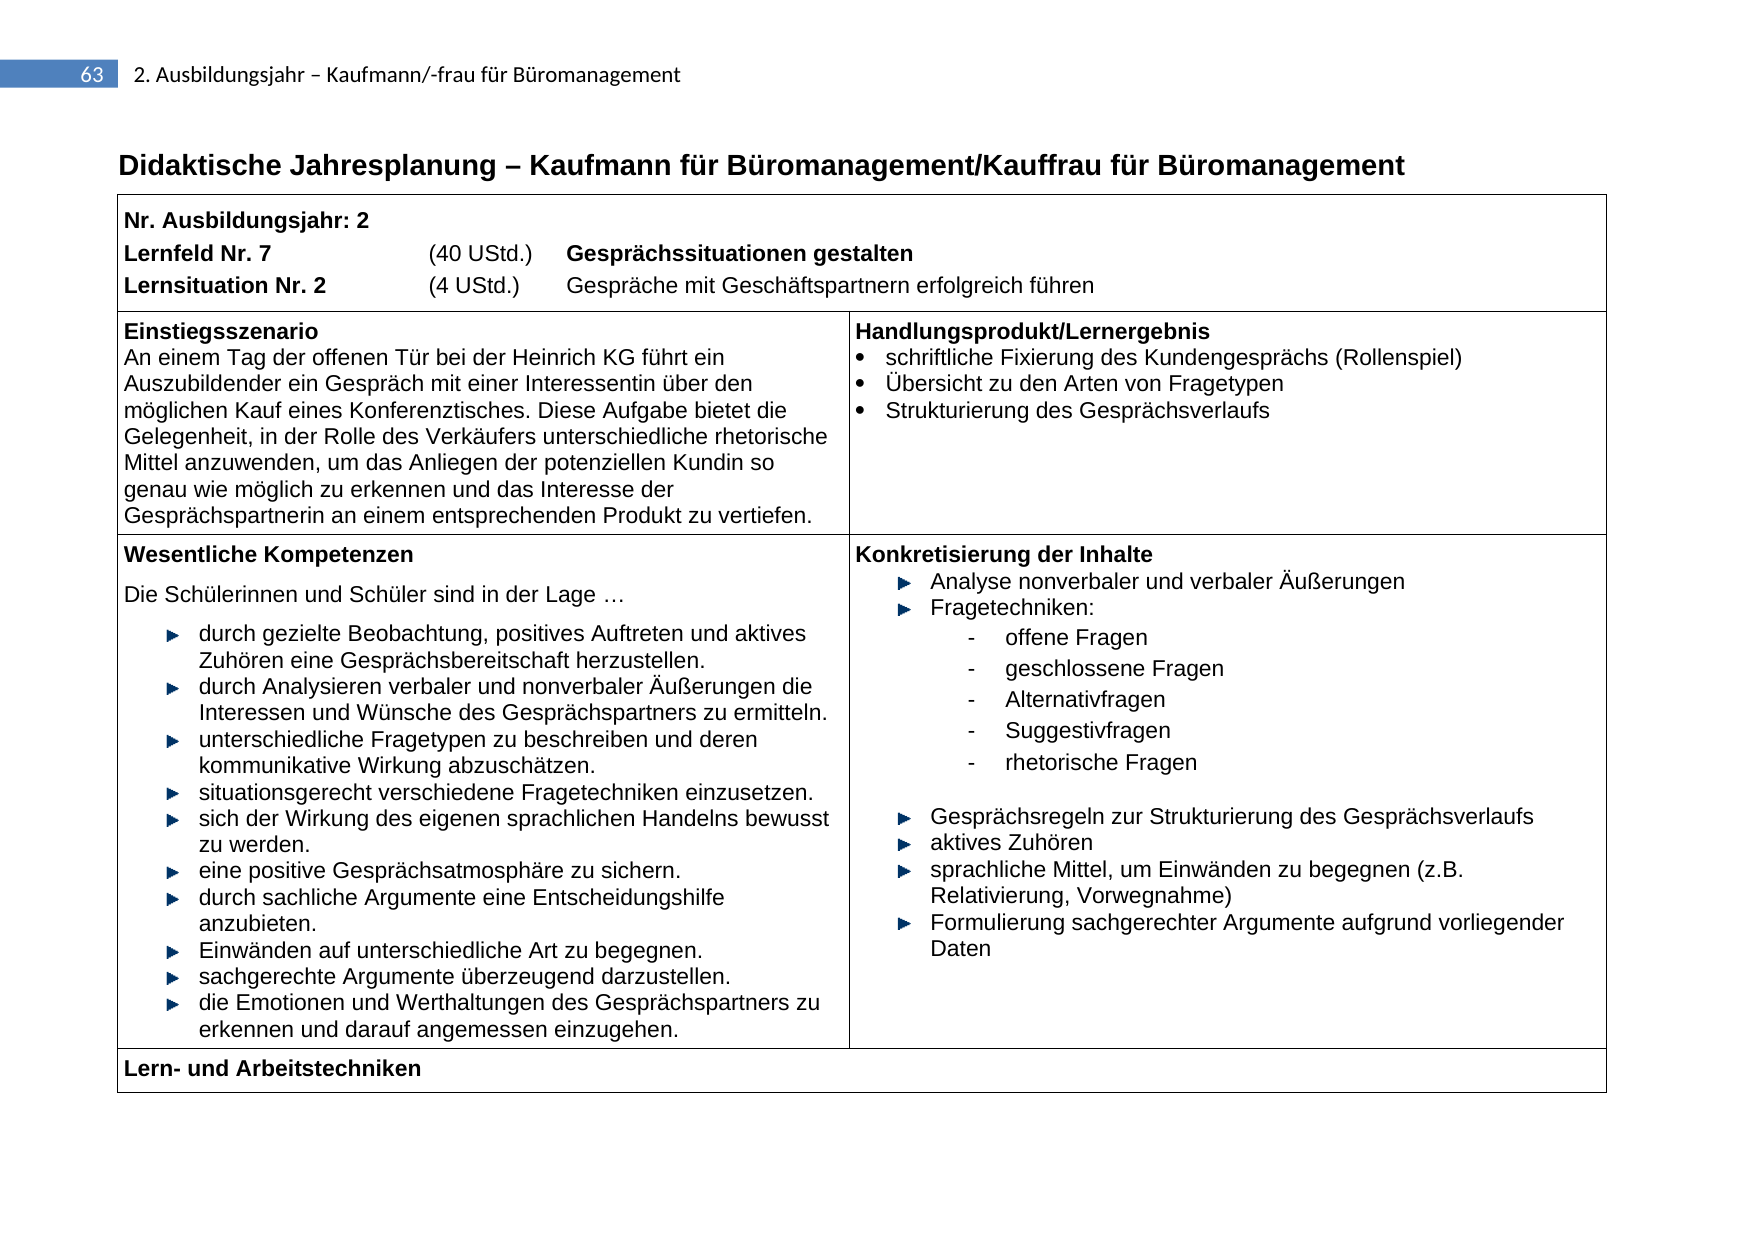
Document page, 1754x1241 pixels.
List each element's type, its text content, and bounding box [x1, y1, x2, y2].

picture [893, 599, 911, 616]
picture [162, 888, 179, 906]
picture [162, 730, 179, 748]
picture [893, 913, 911, 930]
table_cell Einstiegsszenario An einem Tag der offenen Tür bei der Heinrich KG führt ein Auszubildender ein Gespräch mit einer Interessentin über den möglichen Kauf eines Konferenztisches. Diese Aufgabe bietet die Gelegenheit, in der Rolle des Verkäufers unterschiedliche rhetorische Mittel anzuwenden, um das Anliegen der potenziellen Kundin so genau wie möglich zu erkennen und das Interesse der Gesprächspartnerin an einem entsprechenden Produkt zu vertiefen.eHeinH [118, 312, 849, 534]
table_cell Wesentliche Kompetenzen Die Schülerinnen und Schüler sind in der Lage … durch gezielte Beobachtung, positives Auftreten und aktives Zuhören eine Gesprächsbereitschaft herzustellen. durch Analysieren verbaler und nonverbaler Äußerungen die Interessen und Wünsche des Gesprächspartners zu ermitteln. unterschiedliche Fragetypen zu beschreiben und deren kommunikative Wirkung abzuschätzen. situationsgerecht verschiedene Fragetechniken einzusetzen. sich der Wirkung des eigenen sprachlichen Handelns bewusst zu werden. eine positive Gesprächsatmosphäre zu sichern. durch sachliche Argumente eine Entscheidungshilfe anzubieten. Einwänden auf unterschiedliche Art zu begegnen. sachgerechte Argumente überzeugend darzustellen. die Emotionen und Werthaltungen des Gesprächspartners zu erkennen und darauf angemessen einzugehen. [118, 535, 849, 1048]
picture [162, 994, 179, 1011]
picture [162, 783, 179, 800]
table_cell Handlungsprodukt/Lernergebnis schriftliche Fixierung des Kundengesprächs (Rollenspiel) Übersicht zu den Arten von Fragetypen Strukturierung des Gesprächsverlaufs [850, 312, 1606, 534]
picture [162, 862, 179, 879]
picture [162, 941, 179, 959]
picture [162, 809, 179, 827]
picture [162, 967, 179, 985]
picture [162, 678, 179, 695]
table_cell Konkretisierung der Inhalte Analyse nonverbaler und verbaler Äußerungen Fragetechniken: offene Fragen geschlossene Fragen Alternativfragen Suggestivfragen rhetorische Fragen Gesprächsregeln zur Strukturierung des Gesprächsverlaufs aktives Zuhören sprachliche Mittel, um Einwänden zu begegnen (z.B. Relativierung, Vorwegnahme) Formulierung sachgerechter Argumente aufgrund vorliegender Daten [850, 535, 1606, 1048]
picture [893, 808, 911, 825]
picture [893, 834, 911, 851]
text Didaktische Jahresplanung – Kaufmann für Büromanagement/Kauffrau für Büromanagement [118, 148, 1606, 181]
picture [893, 860, 911, 878]
picture [162, 625, 179, 642]
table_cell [118, 1049, 1606, 1092]
table_header Nr. Ausbildungsjahr: 2 Lernfeld Nr. 7 (40 UStd.) Gesprächssituationen gestalten Lernsituation Nr. 2 (4 UStd.) Gespräche mit Geschäftspartnern erfolgreich führen [118, 195, 1606, 311]
picture [893, 572, 911, 590]
